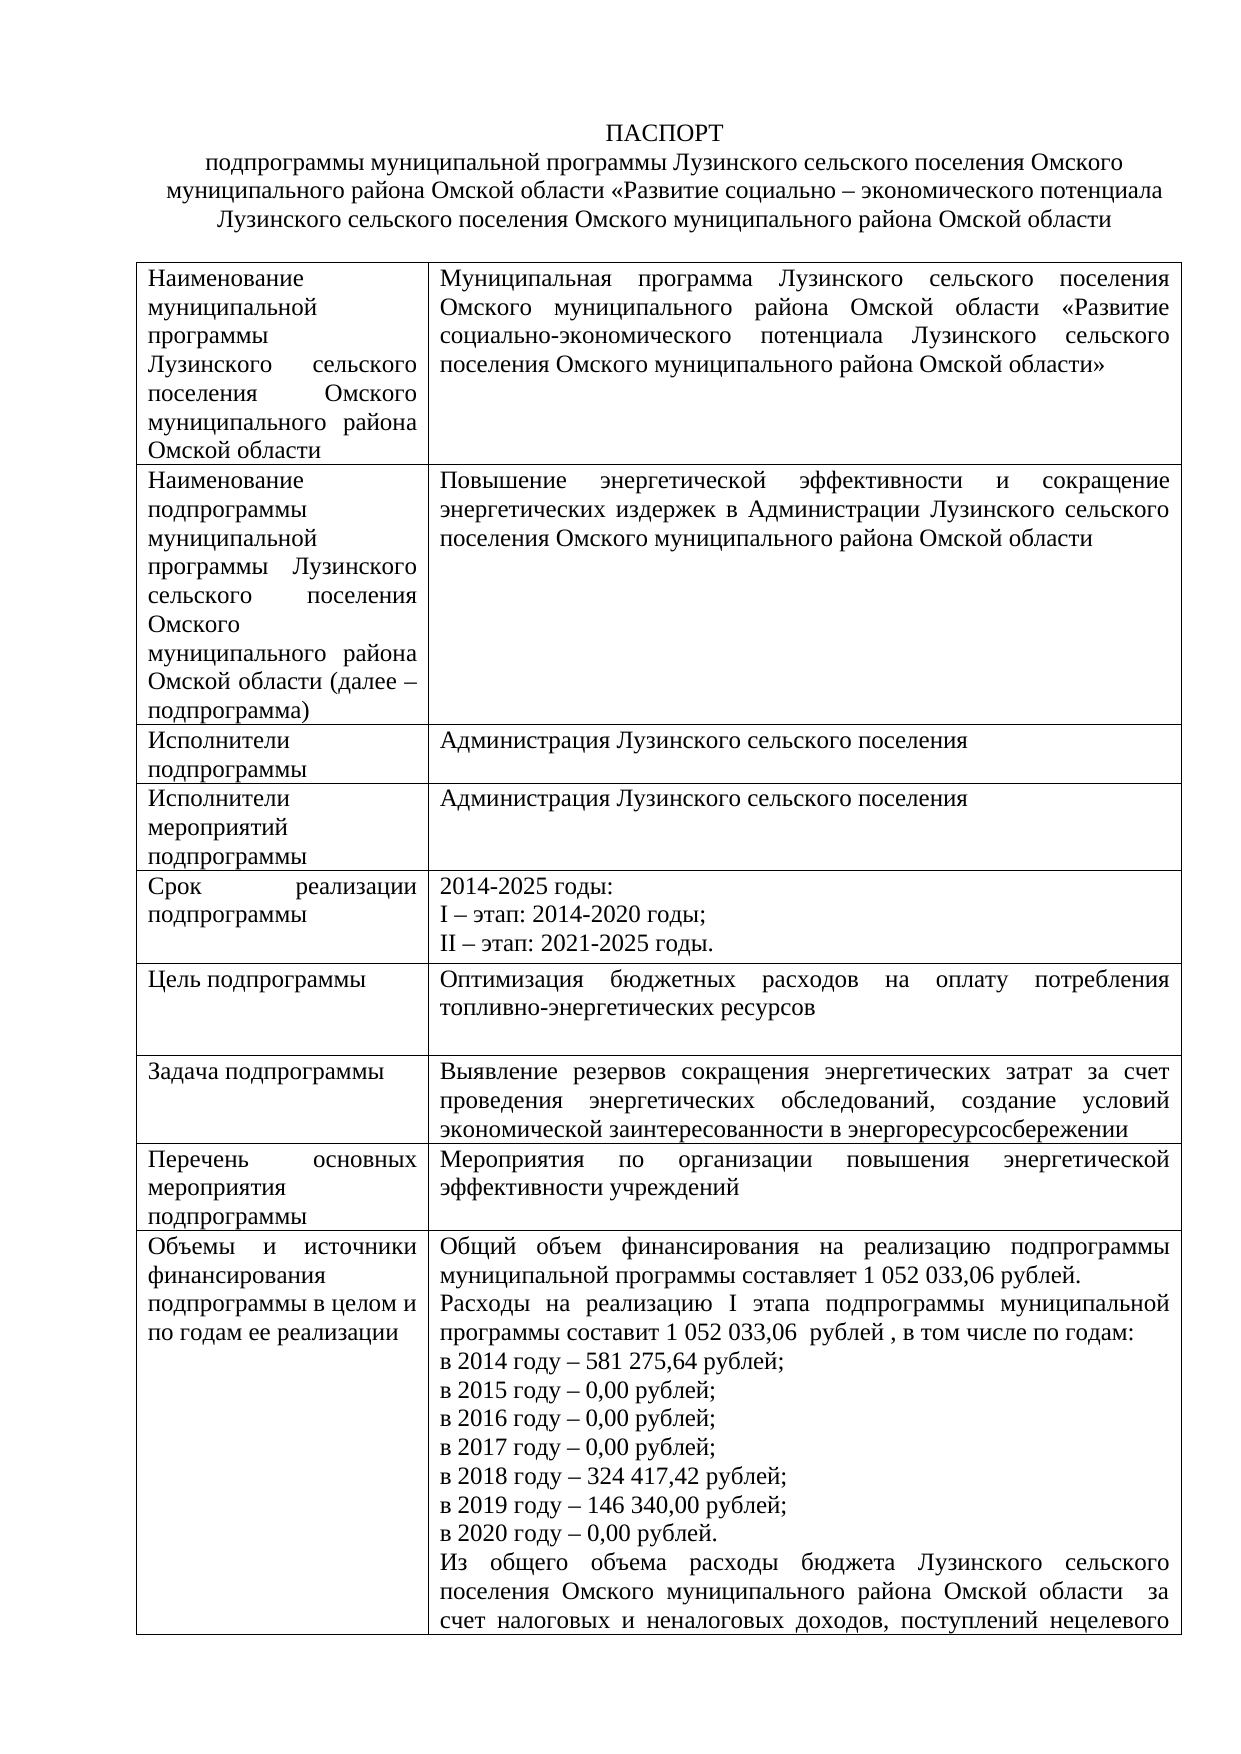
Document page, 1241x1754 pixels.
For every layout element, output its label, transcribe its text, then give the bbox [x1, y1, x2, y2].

table_cell Наименование подпрограммы муниципальной программы Лузинского сельского поселения Омского муниципального района Омской области (далее – подпрограмма) [137, 465, 428, 724]
table_cell Перечень основных мероприятия подпрограммы [137, 1144, 428, 1230]
table_cell Повышение энергетической эффективности и сокращение энергетических издержек в Администрации Лузинского сельского поселения Омского муниципального района Омской области [429, 465, 1181, 724]
table_cell Исполнители подпрограммы [137, 725, 428, 782]
table_header Наименование муниципальной программы Лузинского сельского поселения Омского муниципального района Омской области [137, 263, 428, 464]
table_cell Задача подпрограммы [137, 1056, 428, 1143]
table_cell Исполнители мероприятий подпрограммы [137, 784, 428, 870]
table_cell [429, 1231, 1181, 1633]
table_header Муниципальная программа Лузинского сельского поселения Омского муниципального района Омской области «Развитие социально-экономического потенциала Лузинского сельского поселения Омского муниципального района Омской области» [429, 263, 1181, 464]
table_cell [137, 1231, 428, 1633]
text подпрограммы муниципальной программы Лузинского сельского поселения Омского муниципального района Омской области «Развитие социально – экономического потенциала Лузинского сельского поселения Омского муниципального района Омской области [148, 147, 1181, 233]
table_cell Цель подпрограммы [137, 964, 428, 1055]
table_cell 2014-2025 годы: I – этап: 2014-2020 годы; II – этап: 2021-2025 годы. [429, 871, 1181, 963]
text ПАСПОРТ [148, 118, 1181, 147]
table_cell Администрация Лузинского сельского поселения [429, 725, 1181, 782]
table_cell Выявление резервов сокращения энергетических затрат за счет проведения энергетических обследований, создание условий экономической заинтересованности в энергоресурсосбережении [429, 1056, 1181, 1143]
table_cell Оптимизация бюджетных расходов на оплату потребления топливно-энергетических ресурсов [429, 964, 1181, 1055]
table_cell Администрация Лузинского сельского поселения [429, 784, 1181, 870]
table_cell Мероприятия по организации повышения энергетической эффективности учреждений [429, 1144, 1181, 1230]
table_cell Срок реализации подпрограммы [137, 871, 428, 963]
